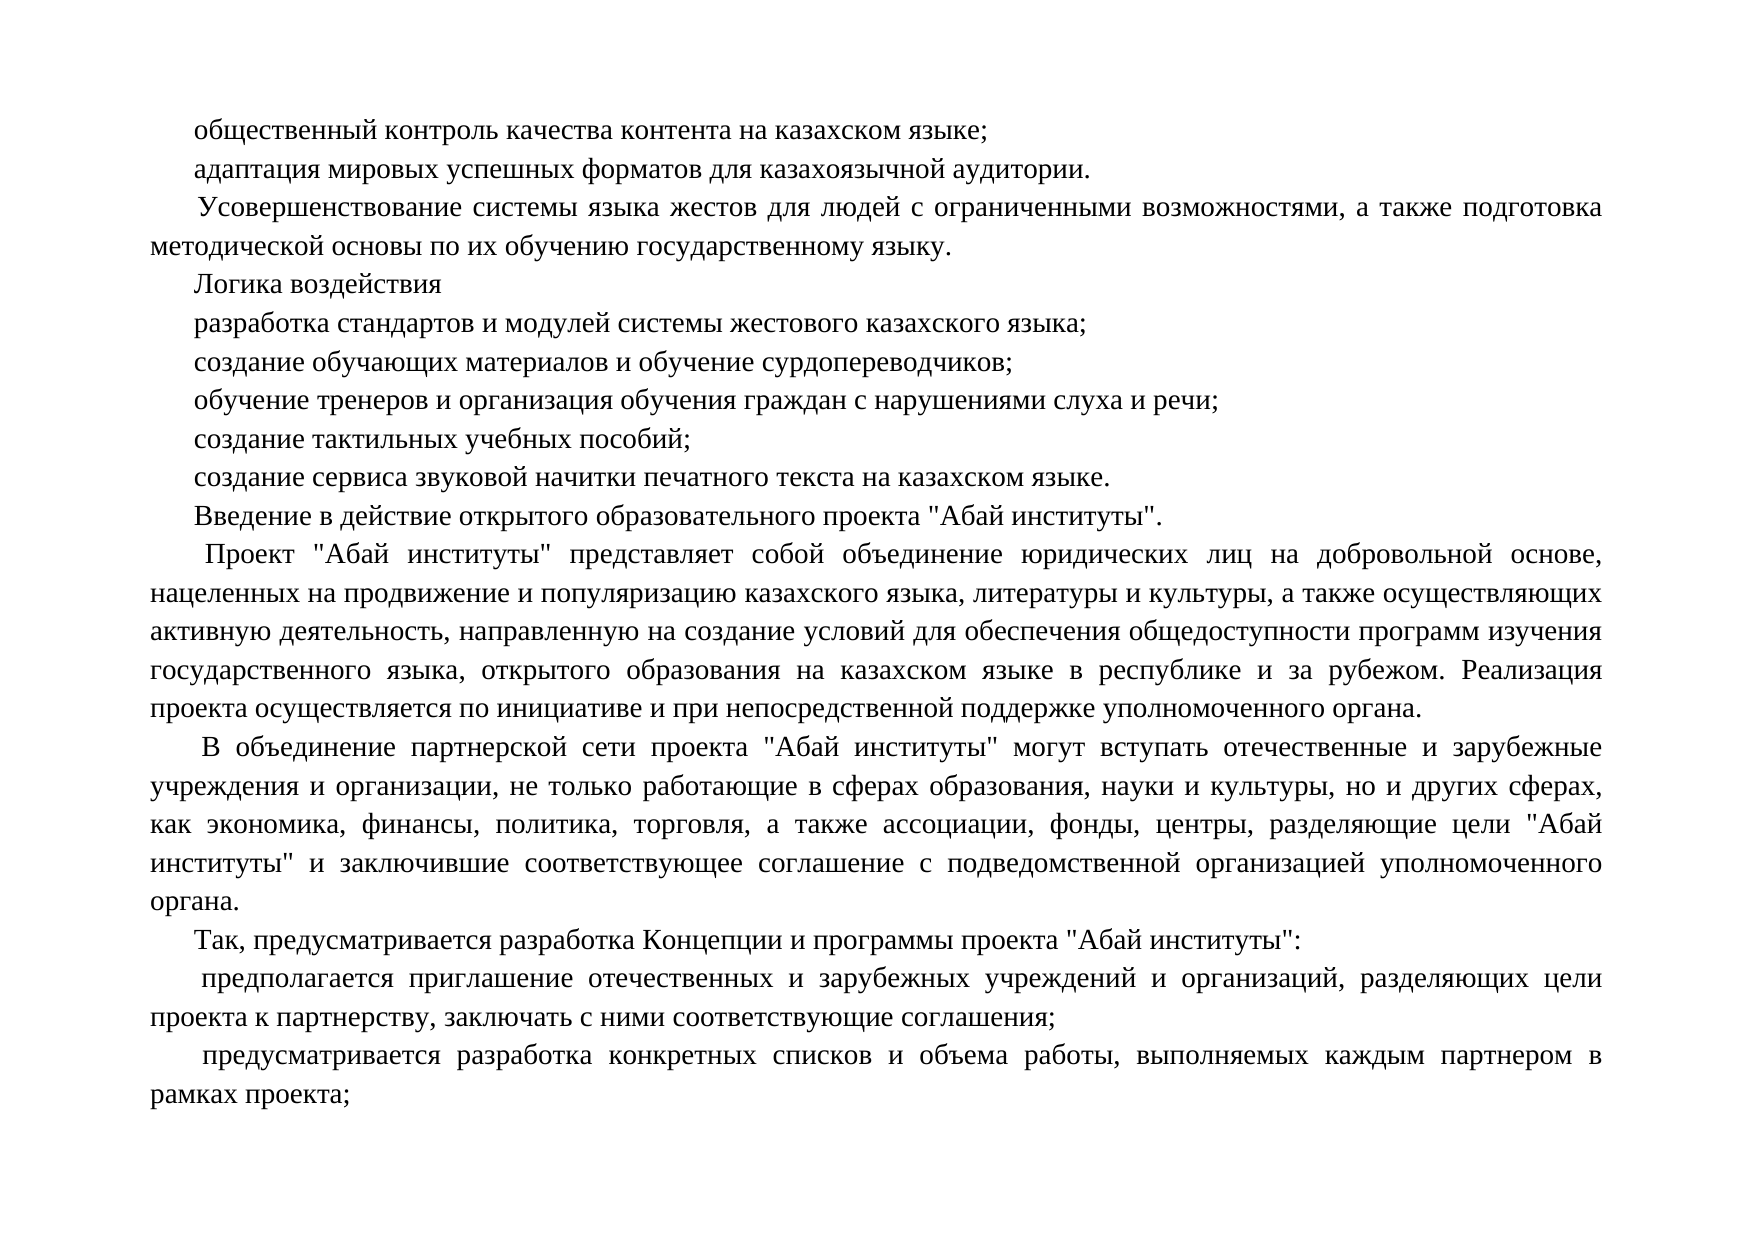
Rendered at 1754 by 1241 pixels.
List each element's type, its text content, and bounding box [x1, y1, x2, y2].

text В объединение партнерской сети проекта "Абай институты" могут вступать отечественные и зарубежные учреждения и организации, не только работающие в сферах образования, науки и культуры, но и других сферах, как экономика, финансы, политика, торговля, а также ассоциации, фонды, центры, разделяющие цели "Абай институты" и заключившие соответствующее соглашение с подведомственной организацией уполномоченного органа. [150, 729, 1604, 917]
text разработка стандартов и модулей системы жестового казахского языка; [150, 305, 1604, 339]
text Усовершенствование системы языка жестов для людей с ограниченными возможностями, а также подготовка методической основы по их обучению государственному языку. [150, 189, 1604, 262]
text создание сервиса звуковой начитки печатного текста на казахском языке. [150, 459, 1604, 493]
text общественный контроль качества контента на казахском языке; [150, 112, 1604, 146]
text Так, предусматривается разработка Концепции и программы проекта "Абай институты": [150, 922, 1604, 955]
text создание тактильных учебных пособий; [150, 421, 1604, 454]
text Введение в действие открытого образовательного проекта "Абай институты". [150, 498, 1604, 531]
text Проект "Абай институты" представляет собой объединение юридических лиц на добровольной основе, нацеленных на продвижение и популяризацию казахского языка, литературы и культуры, а также осуществляющих активную деятельность, направленную на создание условий для обеспечения общедоступности программ изучения государственного языка, открытого образования на казахском языке в республике и за рубежом. Реализация проекта осуществляется по инициативе и при непосредственной поддержке уполномоченного органа. [150, 536, 1604, 724]
text предусматривается разработка конкретных списков и объема работы, выполняемых каждым партнером в рамках проекта; [150, 1037, 1604, 1109]
text обучение тренеров и организация обучения граждан с нарушениями слуха и речи; [150, 382, 1604, 416]
text создание обучающих материалов и обучение сурдопереводчиков; [150, 344, 1604, 377]
text адаптация мировых успешных форматов для казахоязычной аудитории. [150, 151, 1604, 184]
text Логика воздействия [150, 267, 1604, 300]
text предполагается приглашение отечественных и зарубежных учреждений и организаций, разделяющих цели проекта к партнерству, заключать с ними соответствующие соглашения; [150, 960, 1604, 1032]
